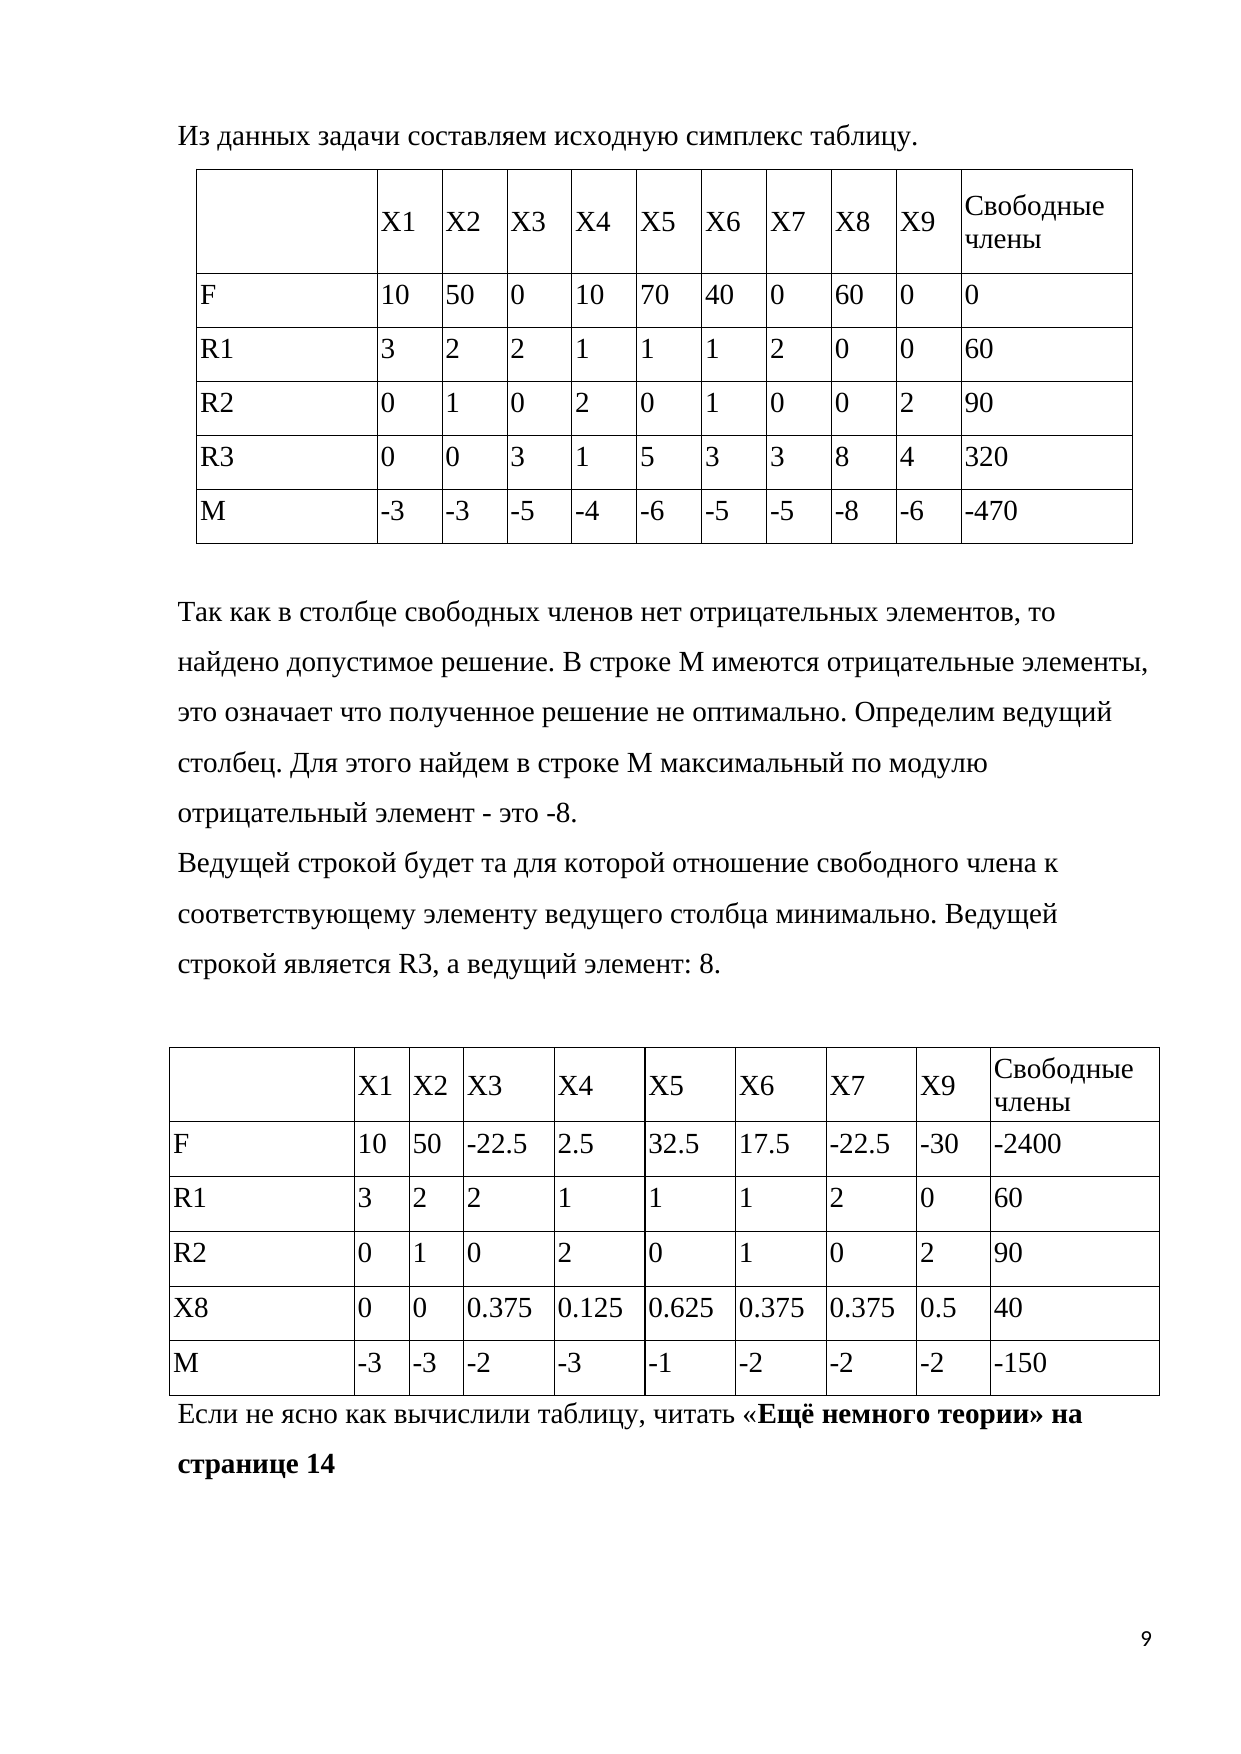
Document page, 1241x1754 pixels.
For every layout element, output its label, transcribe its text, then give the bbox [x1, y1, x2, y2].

table_cell 0.375 [464, 1287, 554, 1340]
table_cell 70 [637, 274, 701, 327]
table_cell 3 [378, 328, 442, 381]
table_cell 10 [355, 1122, 409, 1176]
table_cell 2.5 [555, 1122, 644, 1176]
table_cell F [197, 274, 377, 327]
table_cell -2400 [991, 1122, 1159, 1176]
table_cell 1 [443, 382, 507, 435]
table_cell -5 [702, 490, 766, 543]
table_cell 60 [991, 1177, 1159, 1231]
table_cell 0 [897, 274, 961, 327]
table_cell 40 [702, 274, 766, 327]
table_cell 320 [962, 436, 1132, 489]
table_cell 1 [702, 382, 766, 435]
table_cell 0 [897, 328, 961, 381]
table_cell -2 [464, 1341, 554, 1395]
table_cell -3 [355, 1341, 409, 1395]
table_cell 0 [767, 382, 831, 435]
text Если не ясно как вычислили таблицу, читать «Ещё немного теории» на странице 14 [177, 1396, 1152, 1480]
table_cell -6 [897, 490, 961, 543]
table_cell 0 [827, 1232, 916, 1286]
table_cell R2 [170, 1232, 354, 1286]
table_header Свободные члены [962, 170, 1132, 273]
text Так как в столбце свободных членов нет отрицательных элементов, то найдено допустимое решение. В строке M имеются отрицательные элементы, это означает что полученное решение не оптимально. Определим ведущий столбец. Для этого найдем в строке M максимальный по модулю отрицательный элемент - это -8. [177, 544, 1152, 829]
table_cell 0.5 [917, 1287, 990, 1340]
table_cell M [197, 490, 377, 543]
table_cell 5 [637, 436, 701, 489]
table_cell 0.375 [736, 1287, 826, 1340]
table_cell 2 [443, 328, 507, 381]
table_cell -150 [991, 1341, 1159, 1395]
table_cell -2 [736, 1341, 826, 1395]
table_cell 10 [572, 274, 636, 327]
table_header X7 [767, 170, 831, 273]
table_cell 2 [897, 382, 961, 435]
table_cell 0 [646, 1232, 735, 1286]
table_header X6 [702, 170, 766, 273]
table_cell 2 [572, 382, 636, 435]
table_cell -4 [572, 490, 636, 543]
table_cell 2 [555, 1232, 644, 1286]
table_header X4 [555, 1048, 644, 1121]
table_cell 90 [962, 382, 1132, 435]
table_cell F [170, 1122, 354, 1176]
table_cell -1 [646, 1341, 735, 1395]
table_cell 1 [555, 1177, 644, 1231]
table_cell 4 [897, 436, 961, 489]
table_cell M [170, 1341, 354, 1395]
table_header X9 [917, 1048, 990, 1121]
table_header X2 [443, 170, 507, 273]
table_header X1 [378, 170, 442, 273]
table_cell 2 [827, 1177, 916, 1231]
table_cell 17.5 [736, 1122, 826, 1176]
table_cell 1 [702, 328, 766, 381]
table_cell 0 [410, 1287, 463, 1340]
table_cell 2 [767, 328, 831, 381]
table_cell -8 [832, 490, 896, 543]
table_cell 1 [410, 1232, 463, 1286]
table_cell 1 [637, 328, 701, 381]
table_header X9 [897, 170, 961, 273]
table_cell -30 [917, 1122, 990, 1176]
table_cell 0 [355, 1232, 409, 1286]
table_cell 0 [378, 436, 442, 489]
table_cell -5 [767, 490, 831, 543]
table_header X3 [508, 170, 571, 273]
table_cell -3 [410, 1341, 463, 1395]
table_cell 0.625 [646, 1287, 735, 1340]
table_cell 2 [917, 1232, 990, 1286]
table_header X5 [646, 1048, 735, 1121]
table_cell 3 [508, 436, 571, 489]
table_header X6 [736, 1048, 826, 1121]
table_cell 40 [991, 1287, 1159, 1340]
table_cell 0 [962, 274, 1132, 327]
table_header [197, 170, 377, 273]
text Ведущей строкой будет та для которой отношение свободного члена к соответствующему элементу ведущего столбца минимально. Ведущей строкой является R3, а ведущий элемент: 8. [177, 846, 1152, 980]
table_header X5 [637, 170, 701, 273]
table_cell 0 [355, 1287, 409, 1340]
table_cell X8 [170, 1287, 354, 1340]
table_header X4 [572, 170, 636, 273]
table_cell 1 [646, 1177, 735, 1231]
table_cell -2 [917, 1341, 990, 1395]
table_cell 1 [572, 436, 636, 489]
table_cell -3 [443, 490, 507, 543]
table_header X3 [464, 1048, 554, 1121]
table_header X8 [832, 170, 896, 273]
table_header [170, 1048, 354, 1121]
table_cell 0 [917, 1177, 990, 1231]
table_cell R2 [197, 382, 377, 435]
table_cell 10 [378, 274, 442, 327]
table_header X1 [355, 1048, 409, 1121]
table_cell 0 [443, 436, 507, 489]
table_cell 60 [832, 274, 896, 327]
table_cell 60 [962, 328, 1132, 381]
table_cell 0 [508, 382, 571, 435]
table_cell 0 [637, 382, 701, 435]
table_header X7 [827, 1048, 916, 1121]
table_cell 50 [410, 1122, 463, 1176]
table_cell -2 [827, 1341, 916, 1395]
table_header Свободные члены [991, 1048, 1159, 1121]
table_cell 0 [464, 1232, 554, 1286]
table_cell 1 [736, 1177, 826, 1231]
table_cell 0 [508, 274, 571, 327]
table_cell 0 [378, 382, 442, 435]
table_cell 50 [443, 274, 507, 327]
table_cell 32.5 [646, 1122, 735, 1176]
table_cell 0 [767, 274, 831, 327]
table_cell 3 [702, 436, 766, 489]
table_cell -6 [637, 490, 701, 543]
table_cell 2 [508, 328, 571, 381]
table_header X2 [410, 1048, 463, 1121]
table_cell R1 [197, 328, 377, 381]
table_cell 0.125 [555, 1287, 644, 1340]
table_cell 1 [736, 1232, 826, 1286]
table_cell 2 [410, 1177, 463, 1231]
table_cell 8 [832, 436, 896, 489]
table_cell 0 [832, 328, 896, 381]
table_cell 3 [767, 436, 831, 489]
table_cell 3 [355, 1177, 409, 1231]
table_cell 90 [991, 1232, 1159, 1286]
table_cell -470 [962, 490, 1132, 543]
table_cell -3 [555, 1341, 644, 1395]
table_cell 0.375 [827, 1287, 916, 1340]
table_cell 2 [464, 1177, 554, 1231]
table_cell R3 [197, 436, 377, 489]
text Из данных задачи составляем исходную симплекс таблицу. [177, 118, 1152, 152]
table_cell -22.5 [464, 1122, 554, 1176]
table_cell -22.5 [827, 1122, 916, 1176]
table_cell -3 [378, 490, 442, 543]
table_cell R1 [170, 1177, 354, 1231]
table_cell 1 [572, 328, 636, 381]
table_cell 0 [832, 382, 896, 435]
table_cell -5 [508, 490, 571, 543]
